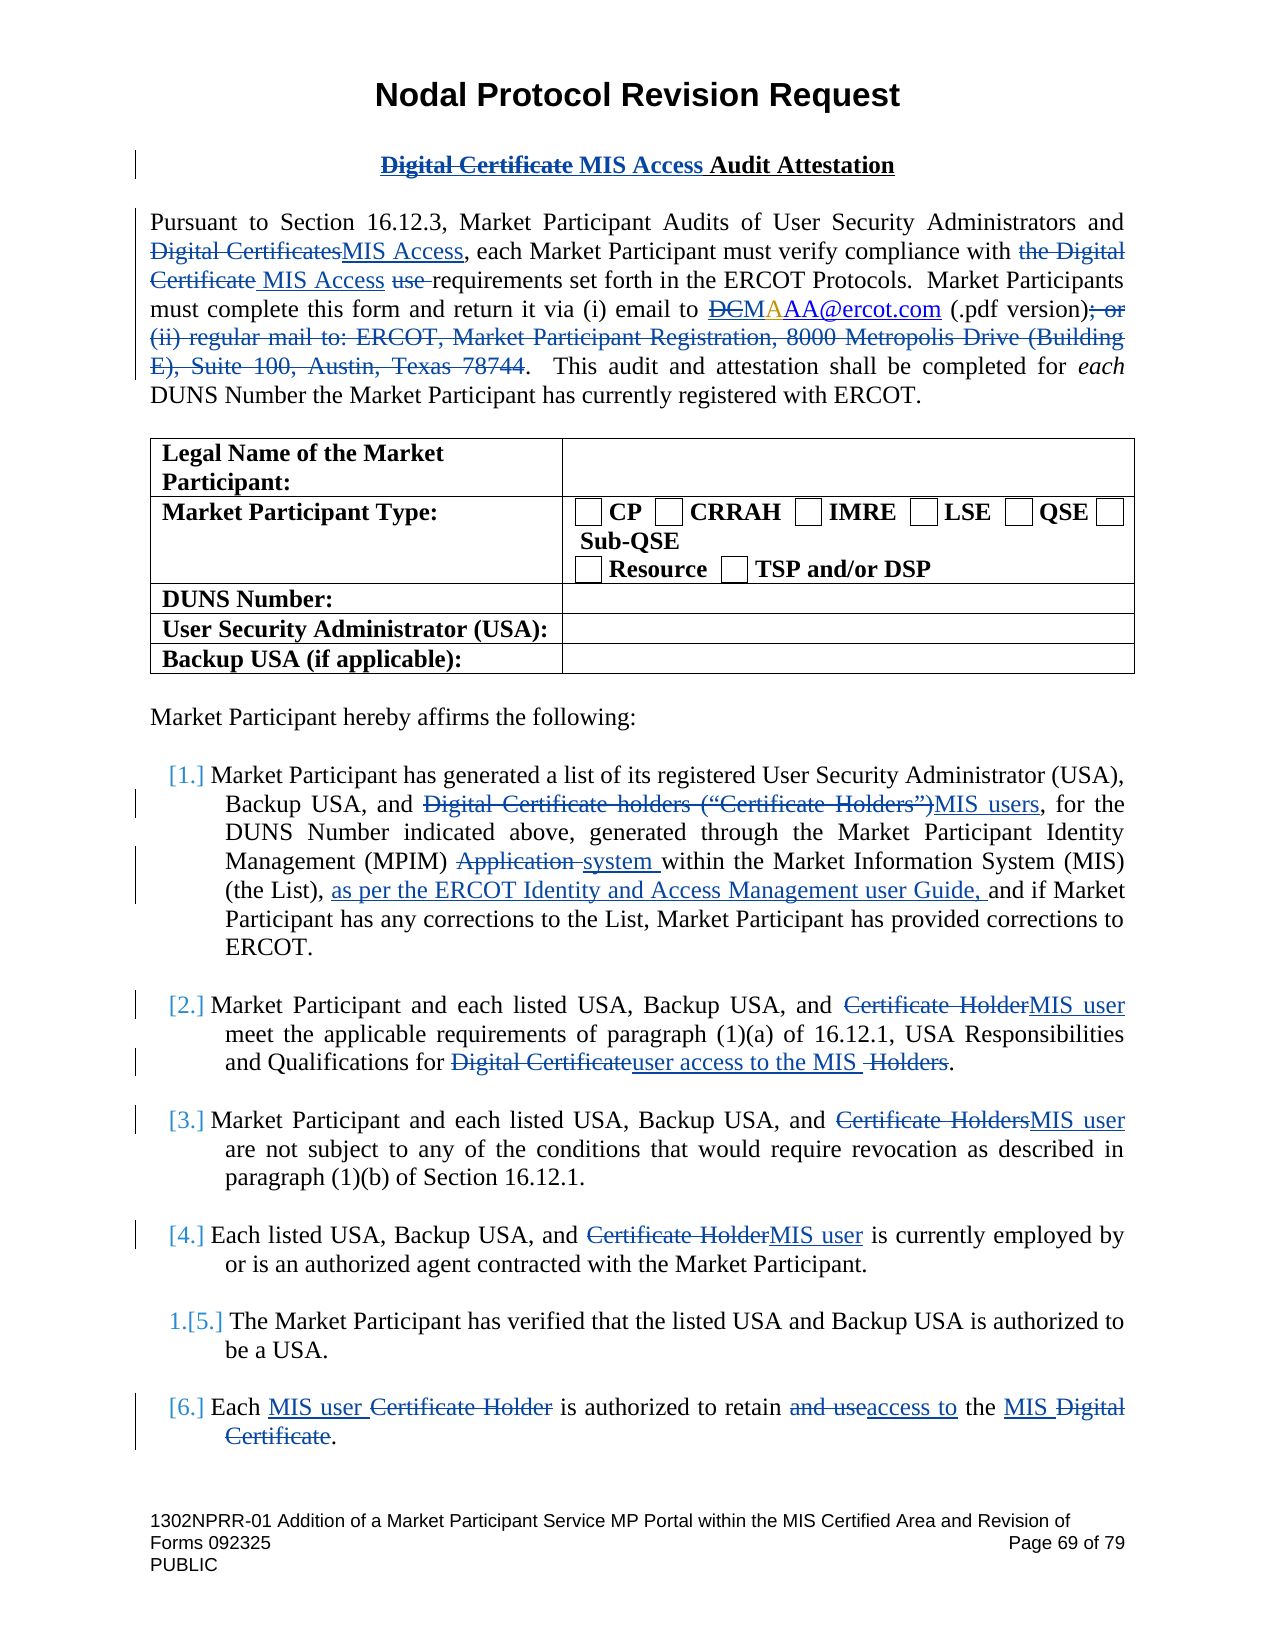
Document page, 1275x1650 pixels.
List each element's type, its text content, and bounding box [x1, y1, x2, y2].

table_cell User Security Administrator (USA): [151, 614, 562, 643]
list Market Participant and each listed USA, Backup USA, and are not subject to any of the conditions that would require revocation as described in paragraph (1)(b) of Section 16.12.1. [169, 1105, 1125, 1191]
table_cell [563, 644, 1134, 673]
table_header [563, 439, 1134, 496]
text Pursuant to Section 16.12.3, Market Participant Audits of User Security Administrators and , each Market Participant must verify compliance with requirements set forth in the ERCOT Protocols. Market Participants must complete this form and return it via (i) email to AA@ercot.com (.pdf version). This audit and attestation shall be completed for each DUNS Number the Market Participant has currently registered with ERCOT. [150, 339, 1125, 409]
list Market Participant has generated a list of its registered User Security Administrator (USA), Backup USA, and , for the DUNS Number indicated above, generated through the Market Participant Identity Management (MPIM) within the Market Information System (MIS) (the List), and if Market Participant has any corrections to the List, Market Participant has provided corrections to ERCOT. [169, 760, 1125, 961]
table_cell Market Participant Type: [151, 497, 562, 583]
text Pursuant to Section 16.12.3, Market Participant Audits of User Security Administrators and , each Market Participant must verify compliance with requirements set forth in the ERCOT Protocols. Market Participants must complete this form and return it via (i) email to AA@ercot.com (.pdf version). This audit and attestation shall be completed for each DUNS Number the Market Participant has currently registered with ERCOT. [150, 207, 1125, 338]
table_cell DUNS Number: [151, 584, 562, 613]
list Each is authorized to retain the . [169, 1392, 1125, 1450]
text Audit Attestation [150, 150, 1125, 179]
list Each listed USA, Backup USA, and is currently employed by or is an authorized agent contracted with the Market Participant. [169, 1220, 1125, 1277]
table_cell Backup USA (if applicable): [151, 644, 562, 673]
table_header Legal Name of the Market Participant: [151, 439, 562, 496]
table_cell [563, 584, 1134, 613]
table_cell CP CRRAH IMRE LSE QSE Sub-QSE Resource TSP and/or DSP [563, 497, 1134, 583]
list The Market Participant has verified that the listed USA and Backup USA is authorized to be a USA. [169, 1306, 1125, 1364]
text Market Participant hereby affirms the following: [150, 702, 1125, 731]
list Market Participant and each listed USA, Backup USA, and meet the applicable requirements of paragraph (1)(a) of 16.12.1, USA Responsibilities and Qualifications for . [169, 990, 1125, 1076]
table_cell [563, 614, 1134, 643]
